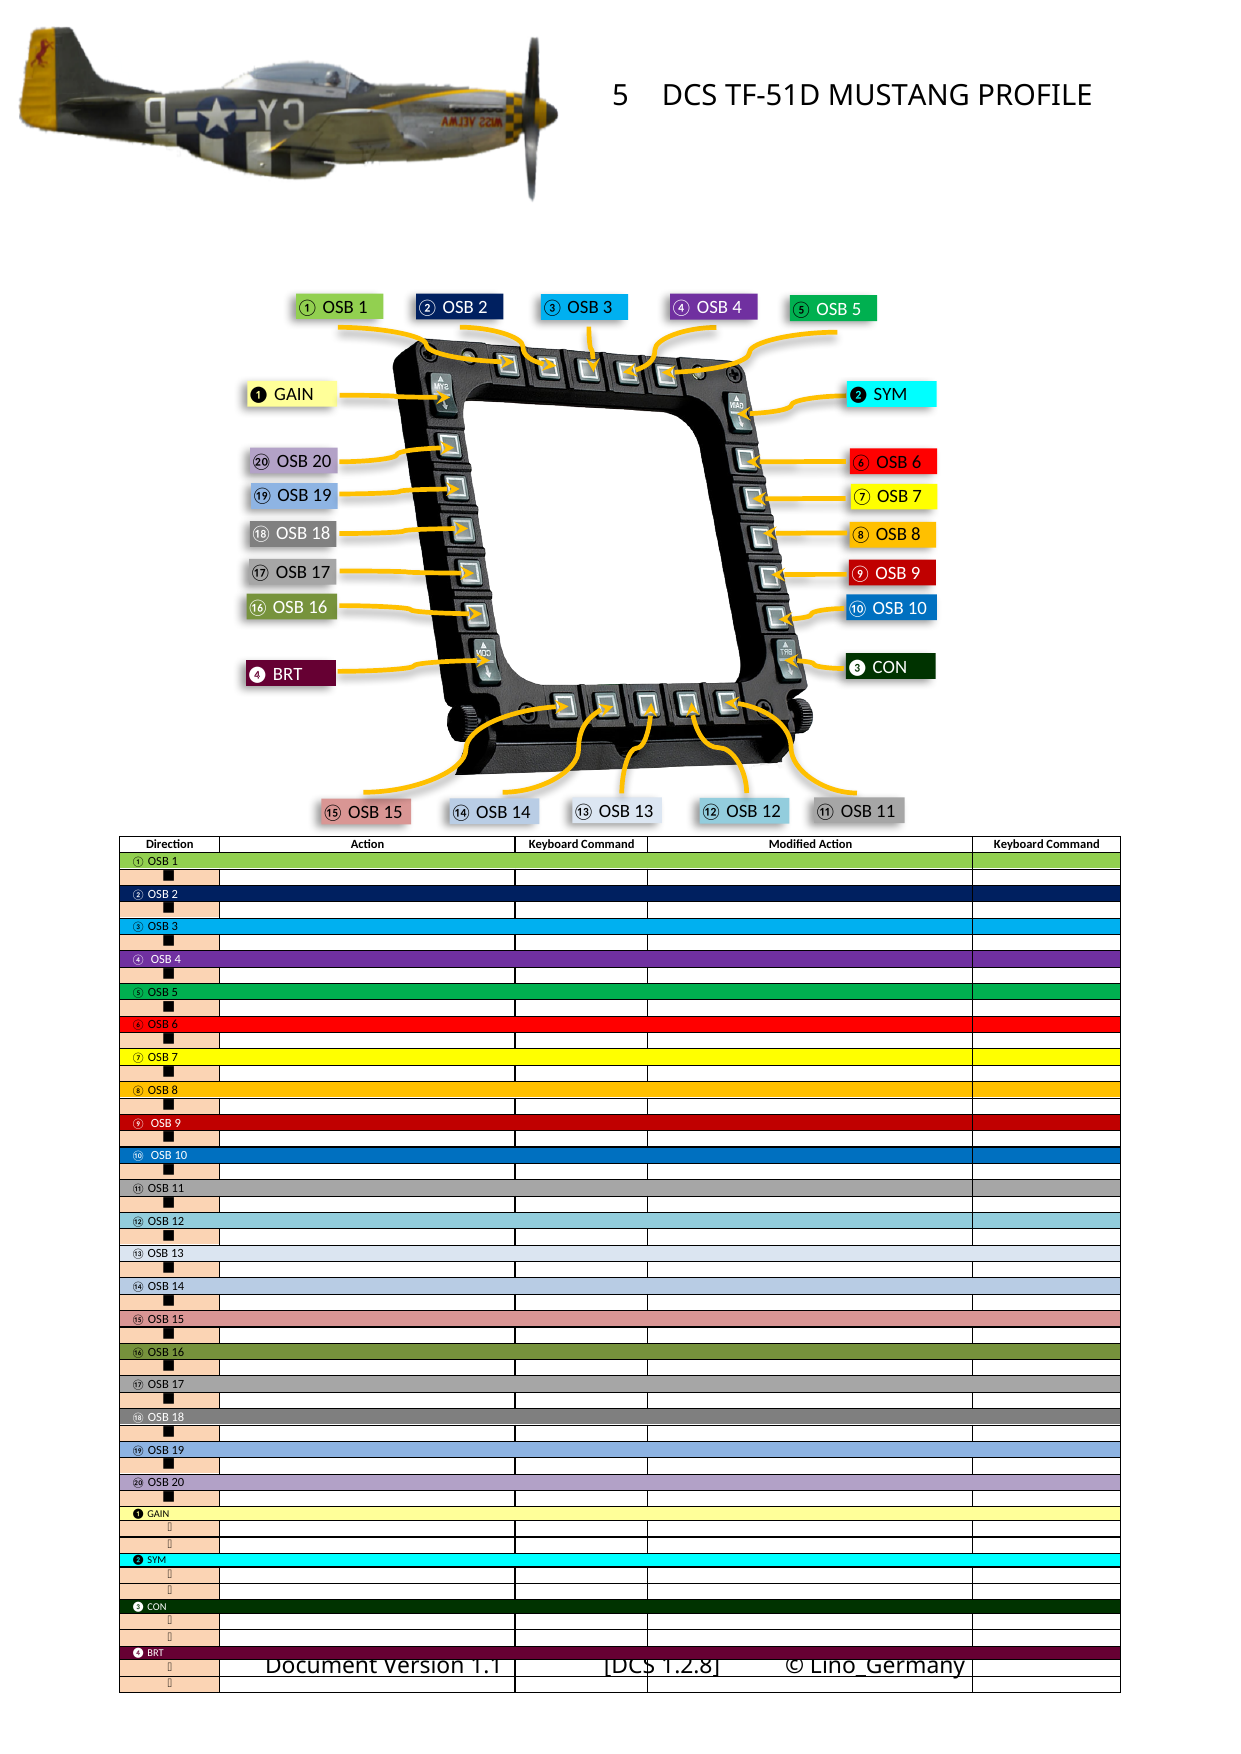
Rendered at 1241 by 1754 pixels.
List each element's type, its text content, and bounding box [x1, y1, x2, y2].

table_cell [973, 1295, 1120, 1310]
table_header Modified Action [648, 837, 972, 852]
table_cell [516, 1360, 647, 1375]
table_cell [516, 1000, 647, 1016]
table_cell [973, 853, 1120, 868]
table_cell [516, 1328, 647, 1343]
table_cell [973, 1458, 1120, 1473]
table_cell [973, 1082, 1120, 1097]
table_cell [973, 870, 1120, 885]
table_cell [120, 1521, 219, 1536]
table_header Action [220, 837, 514, 852]
table_cell [220, 870, 514, 885]
table_cell [120, 1491, 219, 1506]
table_cell [516, 1164, 647, 1179]
table_cell [973, 1017, 1120, 1032]
table_cell [973, 1229, 1120, 1244]
table_cell [973, 1614, 1120, 1629]
table_cell [220, 902, 514, 917]
table_cell [648, 1328, 972, 1343]
table_cell ⑨ OSB 9 [120, 1115, 972, 1130]
table_cell [220, 1164, 514, 1179]
table_cell ① OSB 1 [120, 853, 972, 868]
table_cell [648, 1584, 972, 1599]
table_cell ③ OSB 3 [120, 919, 972, 934]
table_cell [516, 1033, 647, 1048]
table_header Direction [120, 837, 219, 852]
table_cell [516, 935, 647, 950]
table_cell [516, 1521, 647, 1536]
table_cell [648, 968, 972, 983]
table_cell [516, 1614, 647, 1629]
table_cell [220, 1538, 514, 1553]
table_cell [648, 870, 972, 885]
table_cell [220, 1229, 514, 1244]
table_cell [973, 1180, 1120, 1196]
table_cell [516, 1538, 647, 1553]
table_cell [648, 1295, 972, 1310]
table_cell [120, 1584, 219, 1599]
table_cell [516, 1229, 647, 1244]
table_cell [120, 1066, 219, 1081]
table_cell [516, 1677, 647, 1692]
table_cell [220, 1491, 514, 1506]
table_cell [220, 935, 514, 950]
table_cell [120, 902, 219, 917]
table_cell ⑤ OSB 5 [120, 984, 972, 999]
table_cell [120, 1295, 219, 1310]
table_cell [220, 1568, 514, 1583]
table_cell [516, 1262, 647, 1277]
table_cell [648, 1229, 972, 1244]
table_cell [648, 1360, 972, 1375]
table_cell [220, 1360, 514, 1375]
table_cell [648, 1677, 972, 1692]
table_cell ⑩ OSB 10 [120, 1148, 972, 1163]
table_cell [120, 1328, 219, 1343]
table_cell [973, 902, 1120, 917]
table_cell [648, 1164, 972, 1179]
table_cell [220, 1000, 514, 1016]
table_cell [220, 1099, 514, 1114]
table_cell [220, 1426, 514, 1441]
table_cell [648, 1630, 972, 1646]
table_cell [973, 1049, 1120, 1065]
table_cell [120, 1677, 219, 1692]
table_cell [220, 1584, 514, 1599]
table_cell [973, 935, 1120, 950]
table_cell [120, 1538, 219, 1553]
table_cell [516, 1131, 647, 1146]
table_cell [516, 1066, 647, 1081]
table_cell ❸ CON [120, 1600, 1120, 1613]
picture [389, 337, 815, 775]
table_cell [220, 1295, 514, 1310]
table_cell ⑭ OSB 14 [120, 1278, 1120, 1294]
table_cell [973, 1491, 1120, 1506]
table_cell [220, 1614, 514, 1629]
table_cell [220, 1677, 514, 1692]
table_cell [648, 1197, 972, 1212]
table_cell [973, 1521, 1120, 1536]
table_cell [516, 1099, 647, 1114]
table_cell ⑪ OSB 11 [120, 1180, 972, 1196]
table_cell [220, 1131, 514, 1146]
table_cell [973, 1630, 1120, 1646]
table_cell [973, 1328, 1120, 1343]
table_cell [648, 1521, 972, 1536]
table_cell ⑧ OSB 8 [120, 1082, 972, 1097]
table_cell [516, 902, 647, 917]
table_cell [120, 1458, 219, 1473]
table_cell [120, 935, 219, 950]
table_cell [973, 984, 1120, 999]
table_cell ② OSB 2 [120, 886, 972, 901]
table_cell [973, 1131, 1120, 1146]
table_cell [648, 1568, 972, 1583]
table_cell [220, 1033, 514, 1048]
table_cell ⑱ OSB 18 [120, 1409, 1120, 1424]
table_cell [973, 1660, 1120, 1676]
table_cell [973, 1066, 1120, 1081]
table_cell [648, 1458, 972, 1473]
table_cell [973, 968, 1120, 983]
table_cell [648, 1131, 972, 1146]
table_cell [220, 1197, 514, 1212]
table_cell [973, 1360, 1120, 1375]
table_cell [220, 968, 514, 983]
table_cell [220, 1458, 514, 1473]
table_cell ④ OSB 4 [120, 951, 972, 967]
table_cell [973, 919, 1120, 934]
picture [1, 0, 569, 240]
table_cell [973, 951, 1120, 967]
table_cell [648, 1426, 972, 1441]
table_cell [220, 1328, 514, 1343]
table_cell ⑬ OSB 13 [120, 1246, 1120, 1261]
table_cell [648, 1000, 972, 1016]
table_cell [120, 968, 219, 983]
table_cell [973, 1148, 1120, 1163]
table_cell [120, 1426, 219, 1441]
table_cell [220, 1521, 514, 1536]
table_cell [648, 1614, 972, 1629]
table_cell [973, 1393, 1120, 1408]
table_cell ⑯ OSB 16 [120, 1344, 1120, 1359]
table_cell [516, 1295, 647, 1310]
table_cell [120, 1164, 219, 1179]
table_cell [973, 1115, 1120, 1130]
table_cell [220, 1660, 514, 1676]
table_cell [973, 1197, 1120, 1212]
table_cell [516, 968, 647, 983]
table_cell [973, 1213, 1120, 1228]
table_cell [120, 1131, 219, 1146]
table_cell [220, 1630, 514, 1646]
table_cell [120, 1660, 219, 1676]
table_header Keyboard Command [973, 837, 1120, 852]
table_cell [516, 870, 647, 885]
table_cell [648, 1491, 972, 1506]
table_cell [973, 1000, 1120, 1016]
table_cell [973, 886, 1120, 901]
table_cell [973, 1164, 1120, 1179]
table_cell [648, 1066, 972, 1081]
table_header Keyboard Command [516, 837, 647, 852]
table_cell [120, 1197, 219, 1212]
table_cell [516, 1660, 647, 1676]
table_cell [648, 1262, 972, 1277]
table_cell [516, 1630, 647, 1646]
table_cell ❶ GAIN [120, 1507, 1120, 1520]
table_cell [648, 902, 972, 917]
table_cell [648, 1660, 972, 1676]
table_cell [120, 1393, 219, 1408]
table_cell ⑲ OSB 19 [120, 1442, 1120, 1457]
table_cell [120, 1099, 219, 1114]
table_cell [120, 1262, 219, 1277]
table_cell [220, 1066, 514, 1081]
table_cell [973, 1099, 1120, 1114]
table_cell [120, 1000, 219, 1016]
table_cell ⑳ OSB 20 [120, 1475, 1120, 1490]
table_cell ⑦ OSB 7 [120, 1049, 972, 1065]
table_cell [648, 1033, 972, 1048]
table_cell [648, 1099, 972, 1114]
table_cell [973, 1426, 1120, 1441]
table_cell [120, 1614, 219, 1629]
table_cell [120, 1033, 219, 1048]
table_cell [648, 935, 972, 950]
table_cell [973, 1033, 1120, 1048]
table_cell [120, 1229, 219, 1244]
table_cell [973, 1538, 1120, 1553]
table_cell [120, 1568, 219, 1583]
table_cell [516, 1491, 647, 1506]
table_cell [220, 1393, 514, 1408]
table_cell [120, 1630, 219, 1646]
table_cell ⑥ OSB 6 [120, 1017, 972, 1032]
table_cell [220, 1262, 514, 1277]
table_cell [516, 1393, 647, 1408]
table_cell [973, 1677, 1120, 1692]
table_cell [516, 1568, 647, 1583]
table_cell [516, 1458, 647, 1473]
table_cell [648, 1538, 972, 1553]
table_cell ⑫ OSB 12 [120, 1213, 972, 1228]
table_cell [120, 1360, 219, 1375]
table_cell [973, 1584, 1120, 1599]
table_cell ⑰ OSB 17 [120, 1376, 1120, 1392]
table_cell [516, 1426, 647, 1441]
table_cell [973, 1568, 1120, 1583]
table_cell [648, 1393, 972, 1408]
table_cell [516, 1197, 647, 1212]
table_cell [516, 1584, 647, 1599]
table_cell [120, 870, 219, 885]
table_cell [973, 1262, 1120, 1277]
table_cell ⑮ OSB 15 [120, 1311, 1120, 1326]
